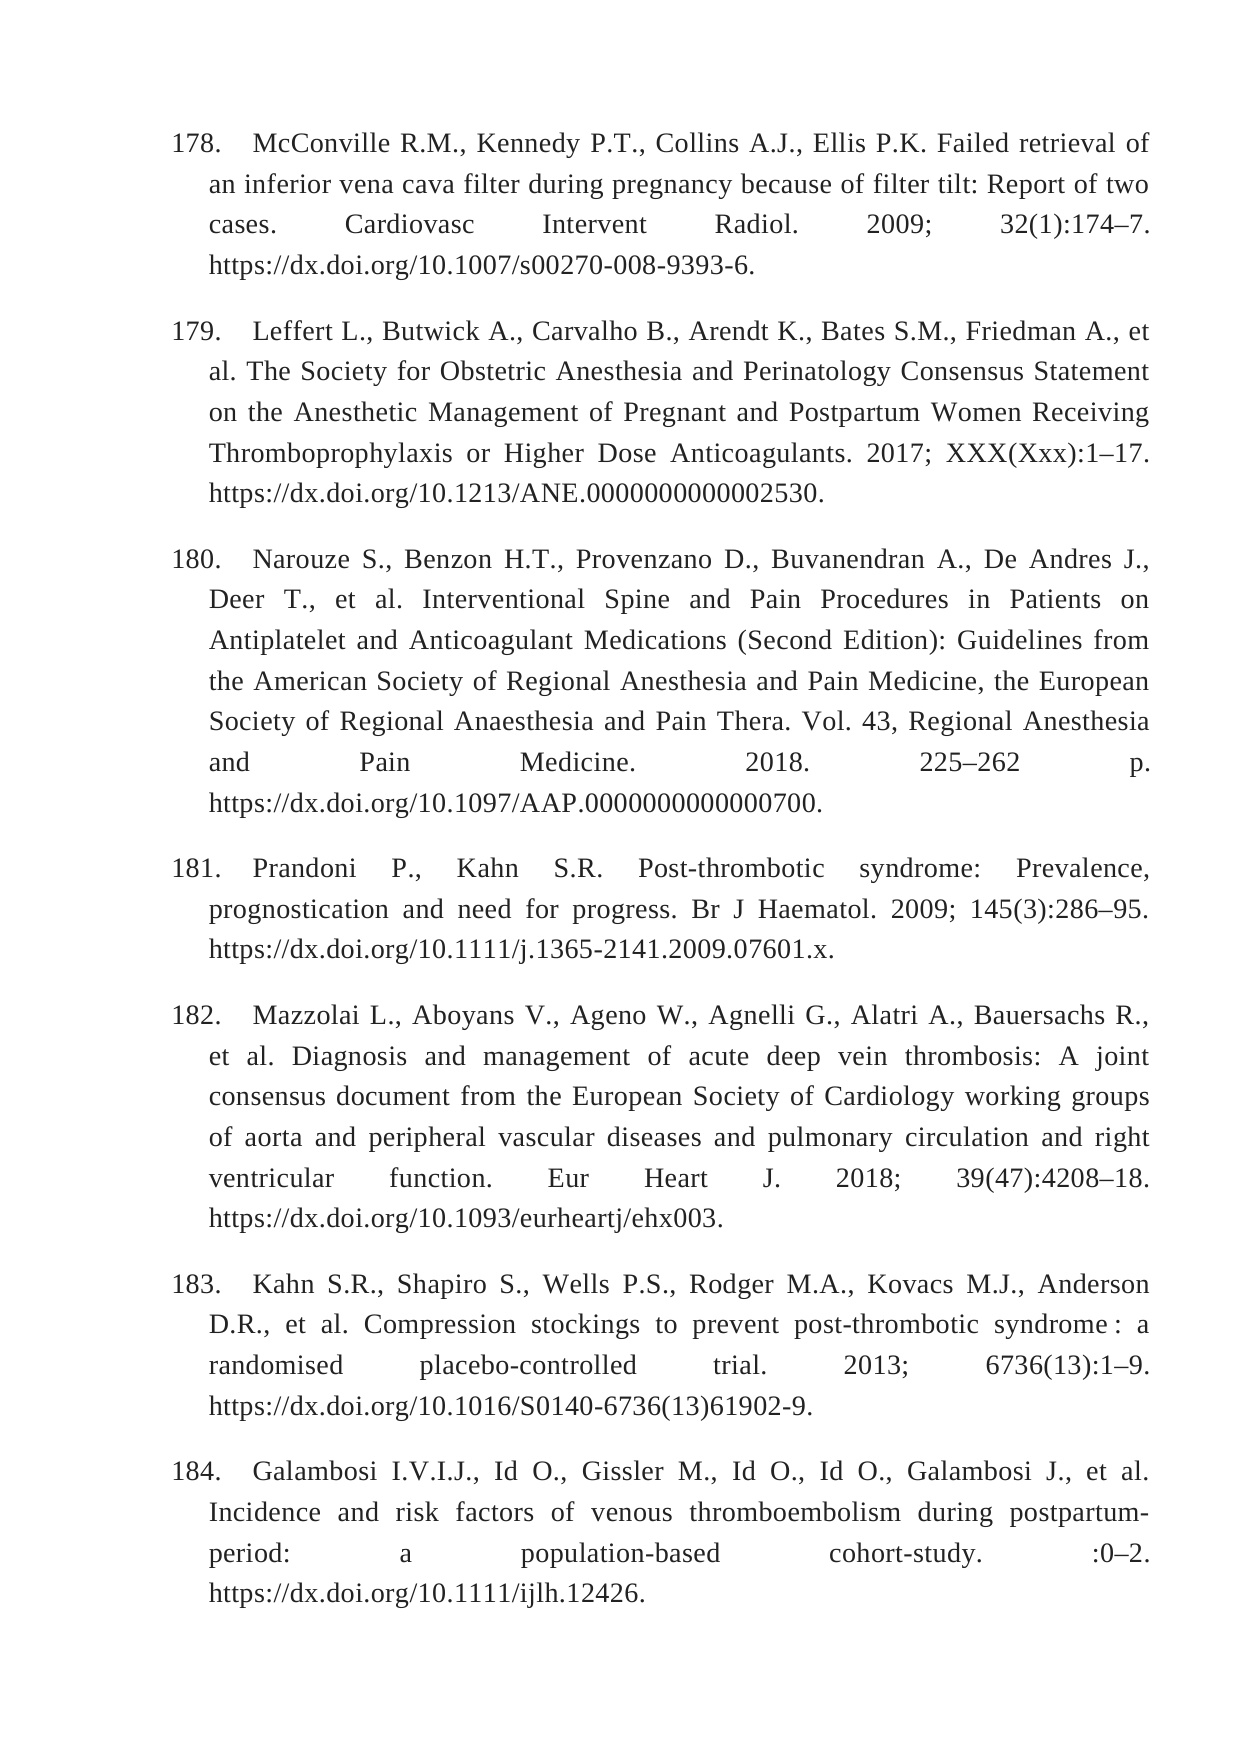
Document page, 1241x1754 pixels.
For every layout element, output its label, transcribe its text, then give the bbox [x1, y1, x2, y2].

list Mazzolai L., Aboyans V., Ageno W., Agnelli G., Alatri A., Bauersachs R., et al. Diagnosis and management of acute deep vein thrombosis: A joint consensus document from the European Society of Cardiology working groups of aorta and peripheral vascular diseases and pulmonary circulation and right ventricular function. Eur Heart J. 2018; 39(47):4208–18. https://dx.doi.org/10.1093/eurheartj/ehx003. [171, 990, 1152, 1234]
list Leffert L., Butwick A., Carvalho B., Arendt K., Bates S.M., Friedman A., et al. The Society for Obstetric Anesthesia and Perinatology Consensus Statement on the Anesthetic Management of Pregnant and Postpartum Women Receiving Thromboprophylaxis or Higher Dose Anticoagulants. 2017; XXX(Xxx):1–17. https://dx.doi.org/10.1213/ANE.0000000000002530. [171, 306, 1152, 509]
list Kahn S.R., Shapiro S., Wells P.S., Rodger M.A., Kovacs M.J., Anderson D.R., et al. Compression stockings to prevent post-thrombotic syndrome : a randomised placebo-controlled trial. 2013; 6736(13):1–9. https://dx.doi.org/10.1016/S0140-6736(13)61902-9. [171, 1259, 1152, 1421]
list McConville R.M., Kennedy P.T., Collins A.J., Ellis P.K. Failed retrieval of an inferior vena cava filter during pregnancy because of filter tilt: Report of two cases. Cardiovasc Intervent Radiol. 2009; 32(1):174–7. https://dx.doi.org/10.1007/s00270-008-9393-6. [171, 118, 1152, 281]
list Galambosi I.V.I.J., Id O., Gissler M., Id O., Id O., Galambosi J., et al. Incidence and risk factors of venous thromboembolism during postpartum- period: a population-based cohort-study. :0–2. https://dx.doi.org/10.1111/ijlh.12426. [171, 1446, 1152, 1609]
list Narouze S., Benzon H.T., Provenzano D., Buvanendran A., De Andres J., Deer T., et al. Interventional Spine and Pain Procedures in Patients on Antiplatelet and Anticoagulant Medications (Second Edition): Guidelines from the American Society of Regional Anesthesia and Pain Medicine, the European Society of Regional Anaesthesia and Pain Thera. Vol. 43, Regional Anesthesia and Pain Medicine. 2018. 225–262 p. https://dx.doi.org/10.1097/AAP.0000000000000700. [171, 534, 1152, 818]
list Prandoni P., Kahn S.R. Post-thrombotic syndrome: Prevalence, prognostication and need for progress. Br J Haematol. 2009; 145(3):286–95. https://dx.doi.org/10.1111/j.1365-2141.2009.07601.x. [171, 843, 1152, 965]
